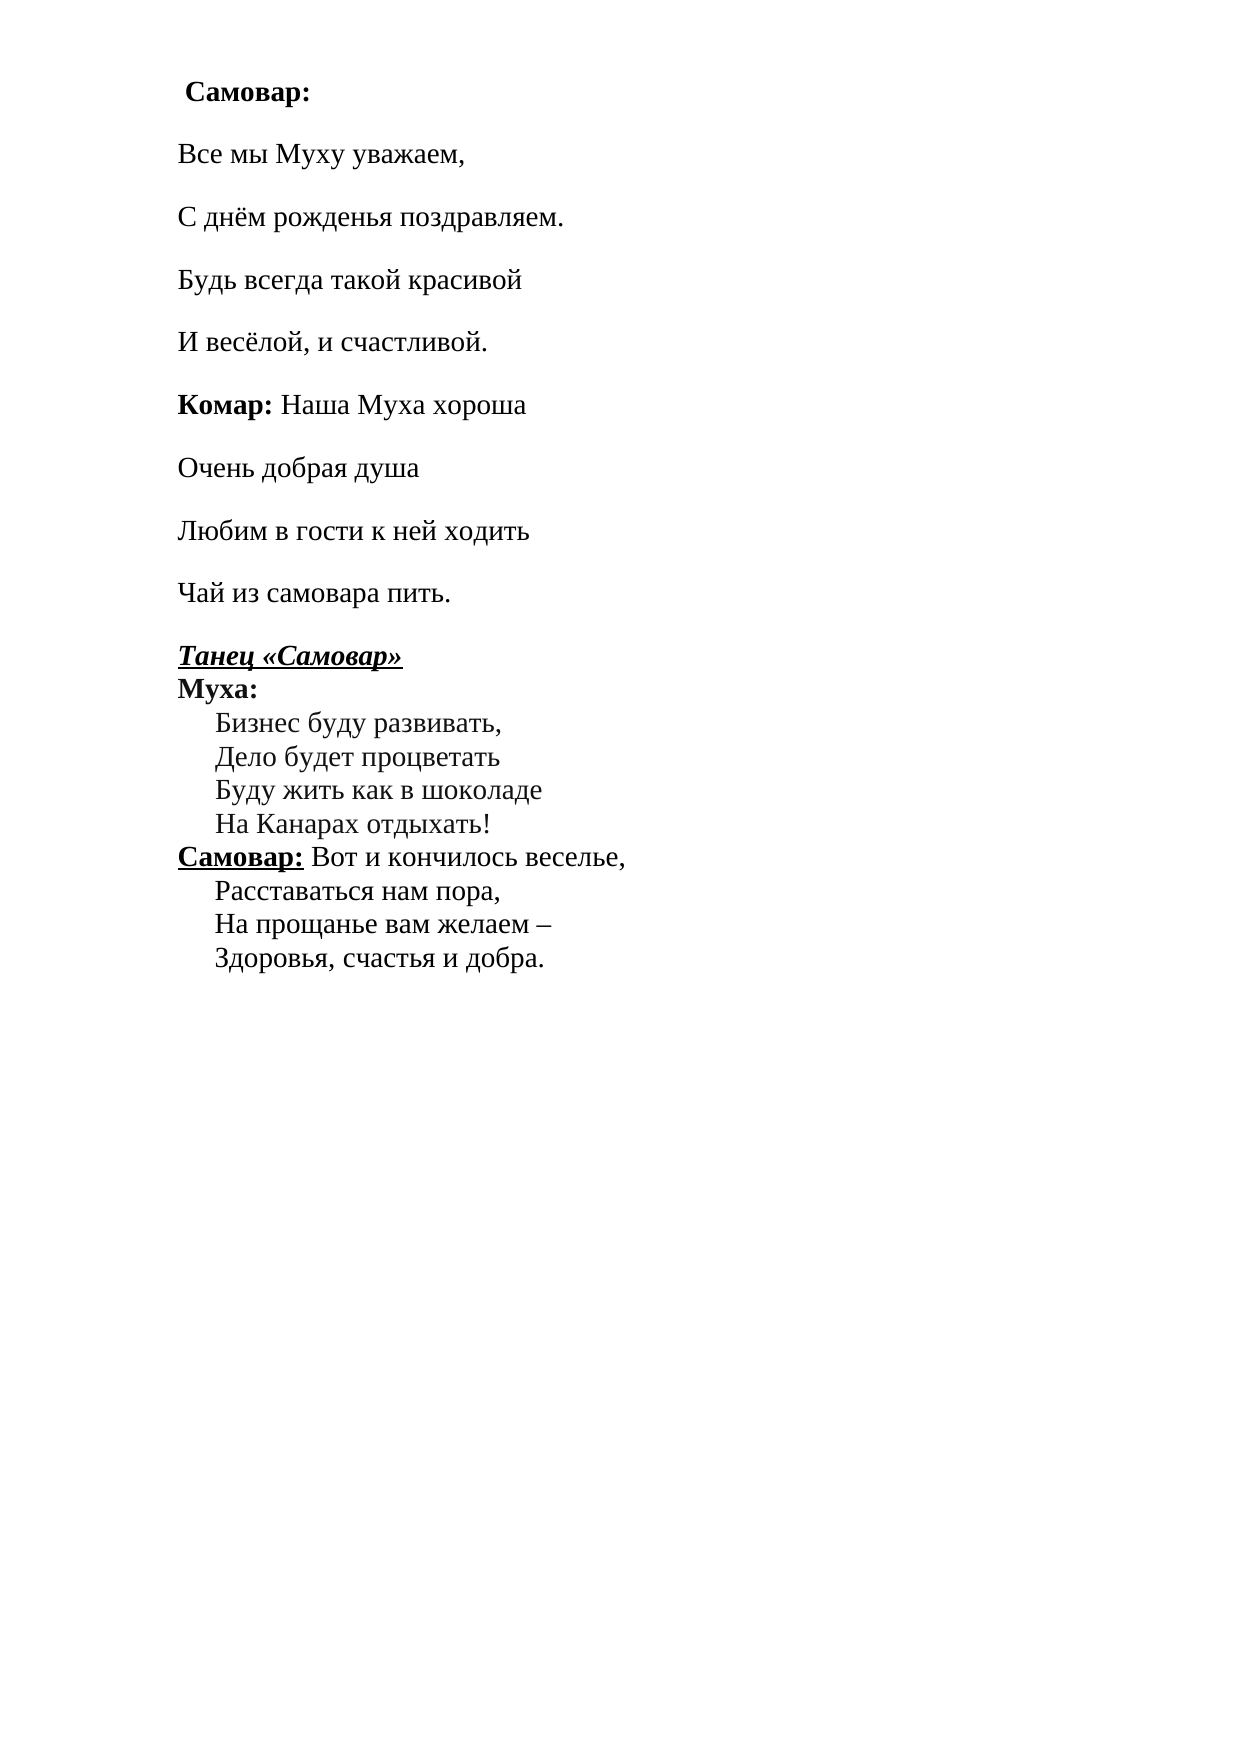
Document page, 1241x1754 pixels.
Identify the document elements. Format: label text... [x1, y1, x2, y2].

text Все мы Муху уважаем, [177, 136, 1154, 170]
text Очень добрая душа [177, 450, 1154, 483]
text На прощанье вам желаем – Здоровья, счастья и добра. [214, 906, 559, 973]
text С днём рожденья поздравляем. [177, 199, 1154, 233]
text И весёлой, и счастливой. [177, 324, 1154, 358]
text Бизнес буду развивать, Дело будет процветать Буду жить как в шоколаде На Канарах отдыхать! [215, 705, 550, 839]
text Будь всегда такой красивой [177, 262, 1154, 295]
text Комар: Наша Муха хороша [177, 387, 1154, 421]
text Самовар: Вот и кончилось веселье, Расставаться нам пора, [177, 839, 633, 906]
text Самовар: [184, 74, 1154, 107]
text Чай из самовара пить. [177, 575, 1154, 609]
text Любим в гости к ней ходить [177, 513, 1154, 546]
text Танец «Самовар» Муха: [177, 638, 409, 705]
